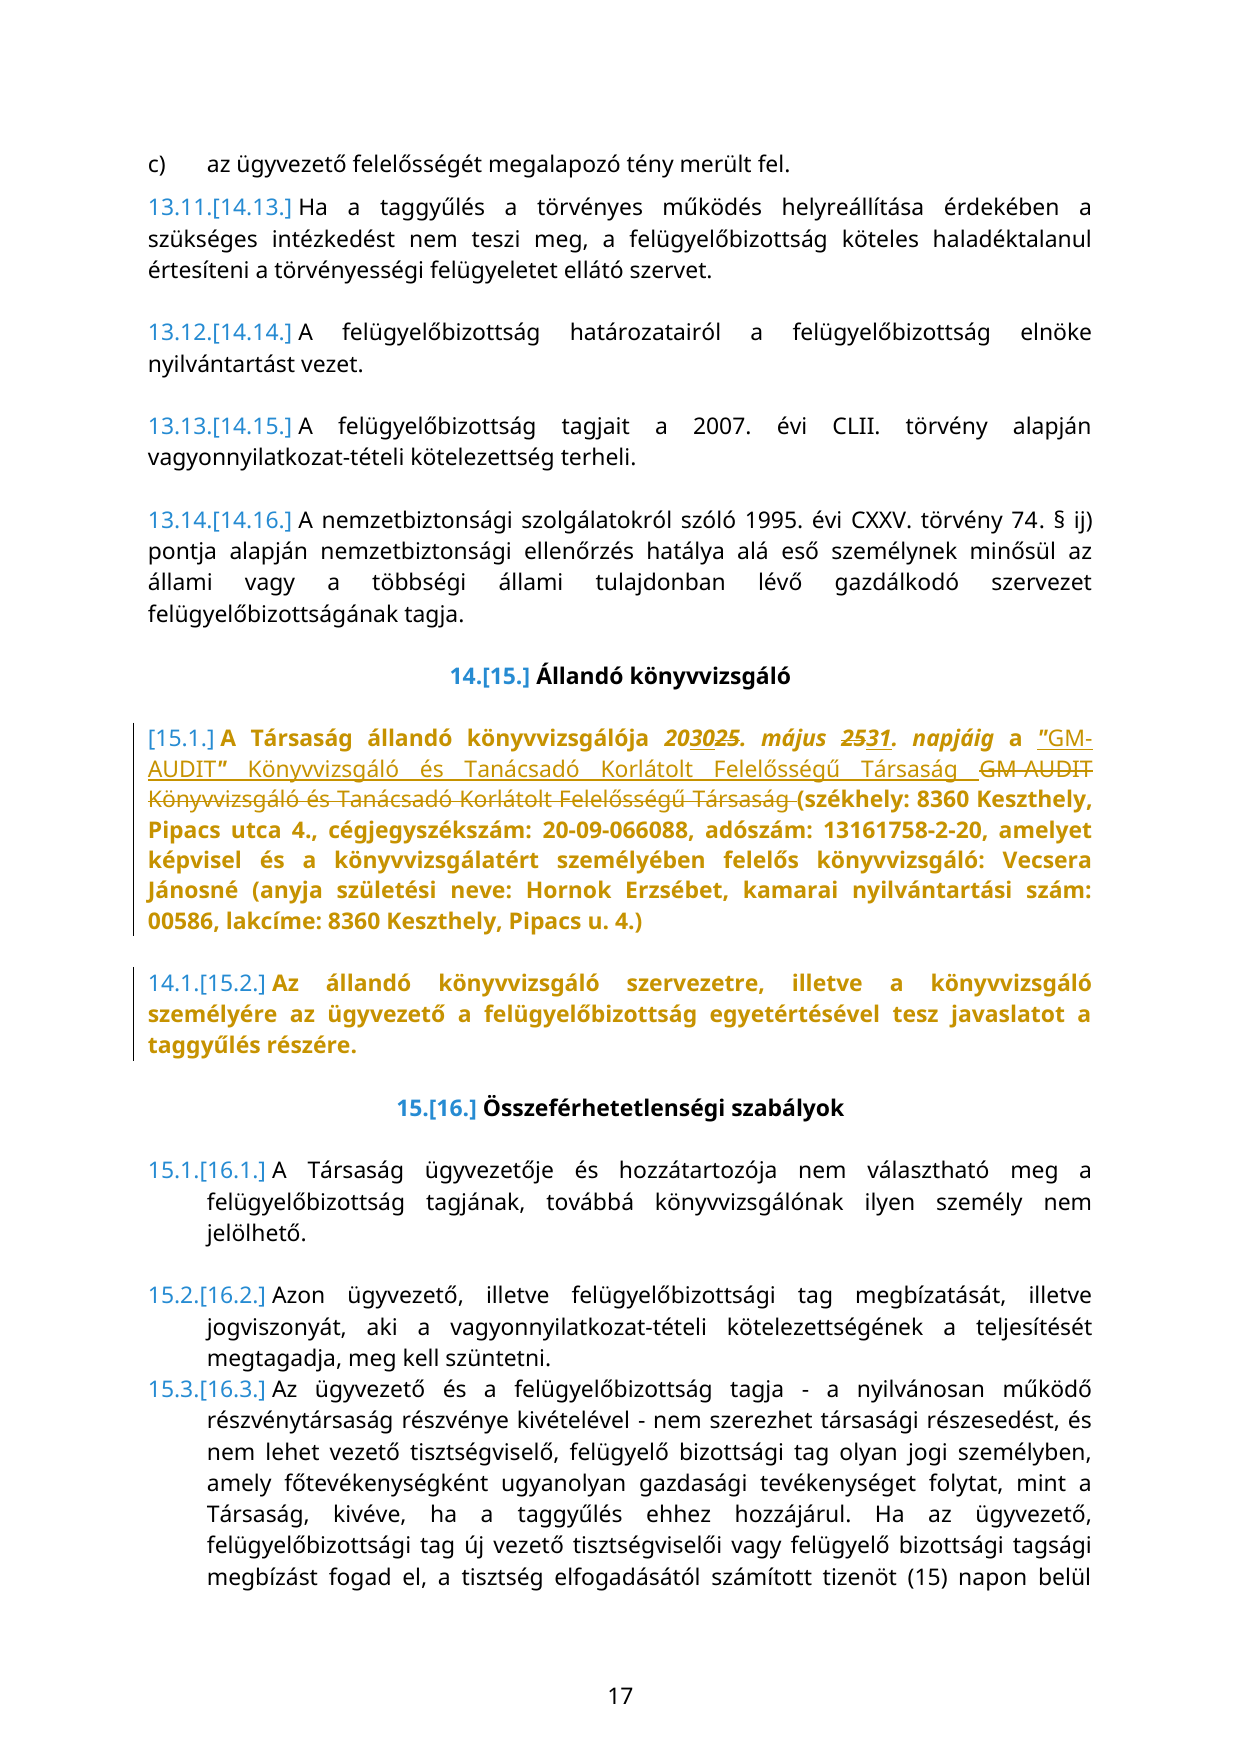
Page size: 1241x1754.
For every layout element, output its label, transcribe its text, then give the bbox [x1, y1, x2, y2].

list Azon ügyvezető, illetve felügyelőbizottsági tag megbízatását, illetve jogviszonyát, aki a vagyonnyilatkozat-tételi kötelezettségének a teljesítését megtagadja, meg kell szüntetni. [148, 1279, 1093, 1373]
list A nemzetbiztonsági szolgálatokról szóló 1995. évi CXXV. törvény 74. § ij) pontja alapján nemzetbiztonsági ellenőrzés hatálya alá eső személynek minősül az állami vagy a többségi állami tulajdonban lévő gazdálkodó szervezet felügyelőbizottságának tagja. [148, 504, 1093, 629]
list A Társaság ügyvezetője és hozzátartozója nem választható meg a felügyelőbizottság tagjának, továbbá könyvvizsgálónak ilyen személy nem jelölhető. [148, 1154, 1093, 1248]
list Állandó könyvvizsgáló [148, 660, 1093, 691]
list A Társaság állandó könyvvizsgálója 20. május . napjáig a (székhely: 8360 Keszthely, Pipacs utca 4., cégjegyszékszám: 20-09-066088, adószám: 13161758-2-20, amelyet képvisel és a könyvvizsgálatért személyében felelős könyvvizsgáló: Vecsera Jánosné (anyja születési neve: Hornok Erzsébet, kamarai nyilvántartási szám: 00586, lakcíme: 8360 Keszthely, Pipacs u. 4.) [148, 723, 1093, 936]
list Ha a taggyűlés a törvényes működés helyreállítása érdekében a szükséges intézkedést nem teszi meg, a felügyelőbizottság köteles haladéktalanul értesíteni a törvényességi felügyeletet ellátó szervet. [148, 191, 1093, 285]
list A felügyelőbizottság határozatairól a felügyelőbizottság elnöke nyilvántartást vezet. [148, 316, 1093, 379]
list A felügyelőbizottság tagjait a 2007. évi CLII. törvény alapján vagyonnyilatkozat-tételi kötelezettség terheli. [148, 410, 1093, 473]
list az ügyvezető felelősségét megalapozó tény merült fel. [148, 148, 1093, 179]
list Az állandó könyvvizsgáló szervezetre, illetve a könyvvizsgáló személyére az ügyvezető a felügyelőbizottság egyetértésével tesz javaslatot a taggyűlés részére. [148, 967, 1093, 1061]
list Összeférhetetlenségi szabályok [148, 1092, 1093, 1123]
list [148, 1373, 1093, 1592]
